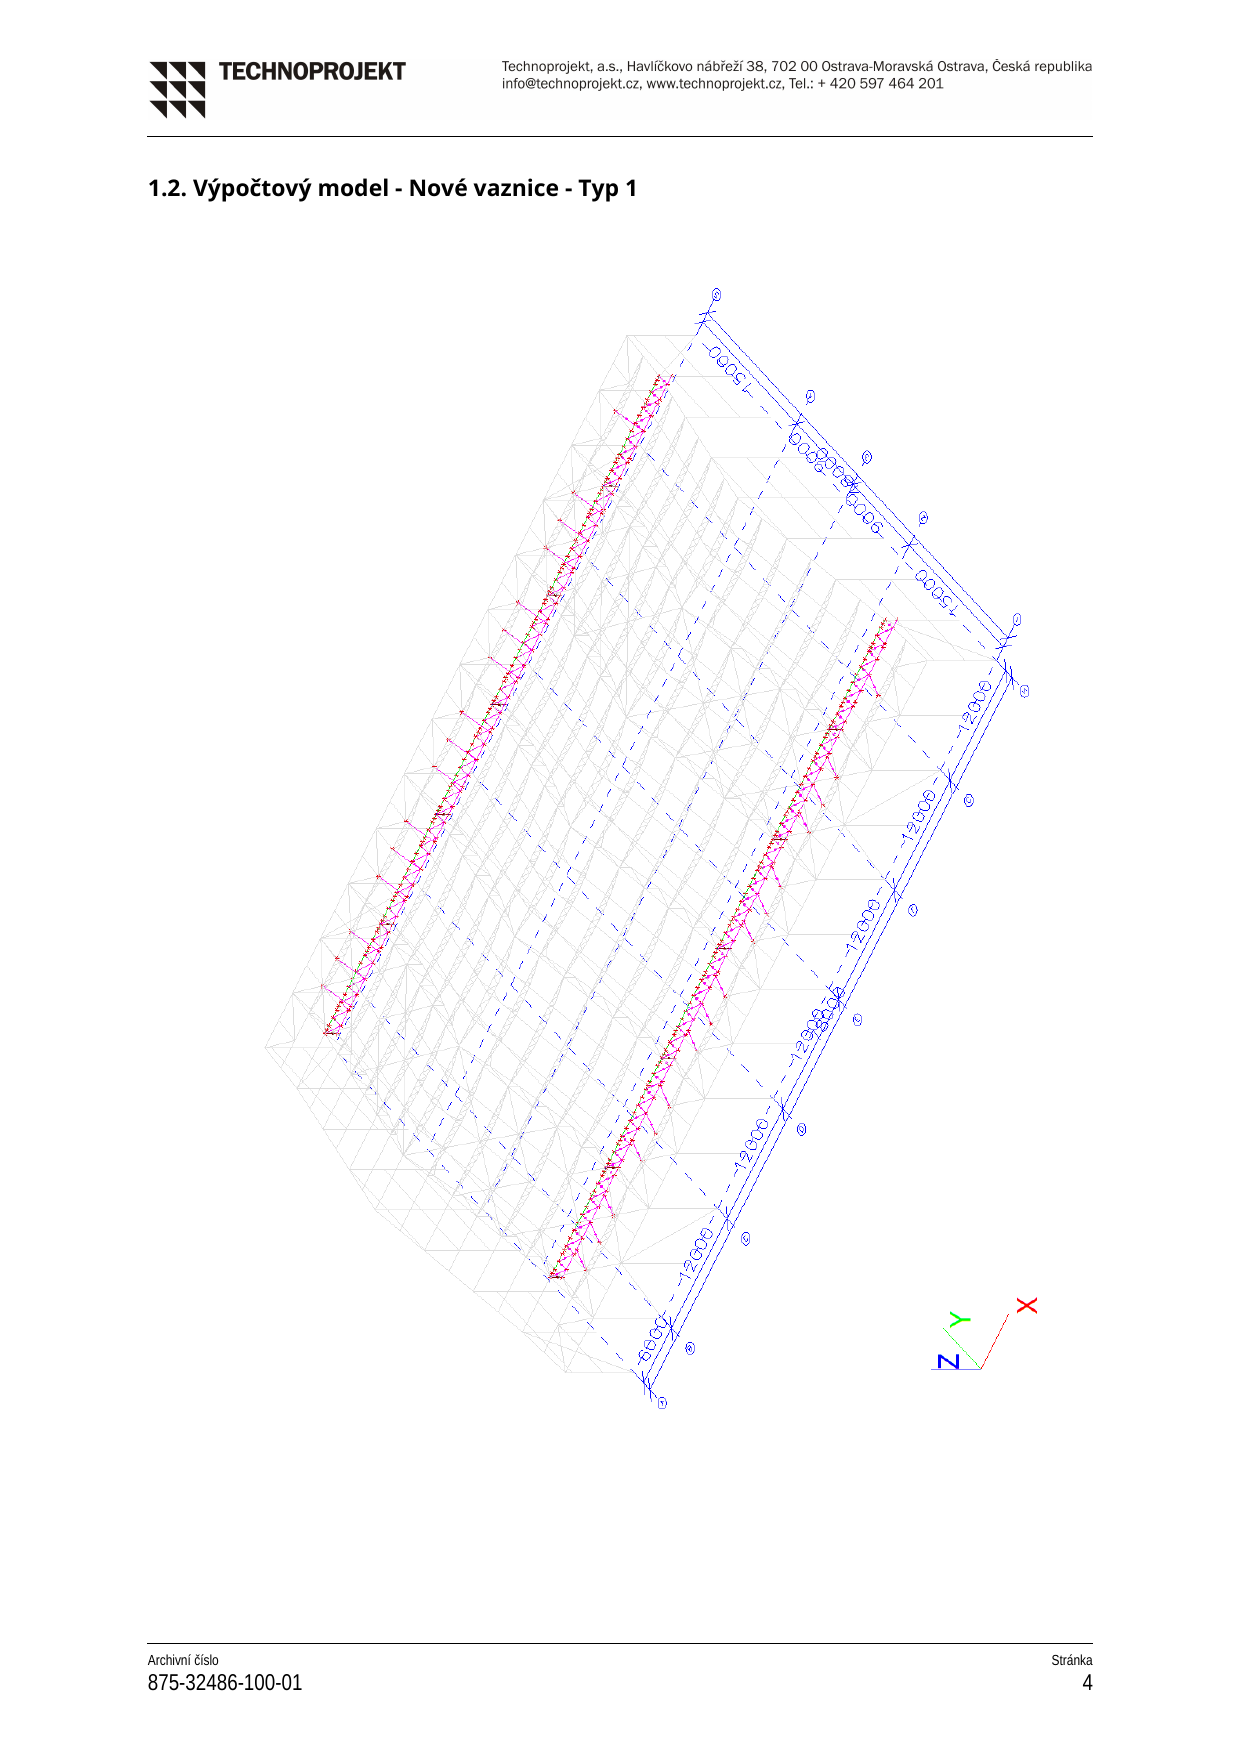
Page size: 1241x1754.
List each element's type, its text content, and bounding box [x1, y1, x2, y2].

picture [155, 208, 1085, 1474]
text 1.2. Výpočtový model - Nové vaznice - Typ 1 [148, 172, 1093, 203]
picture [148, 59, 1092, 120]
